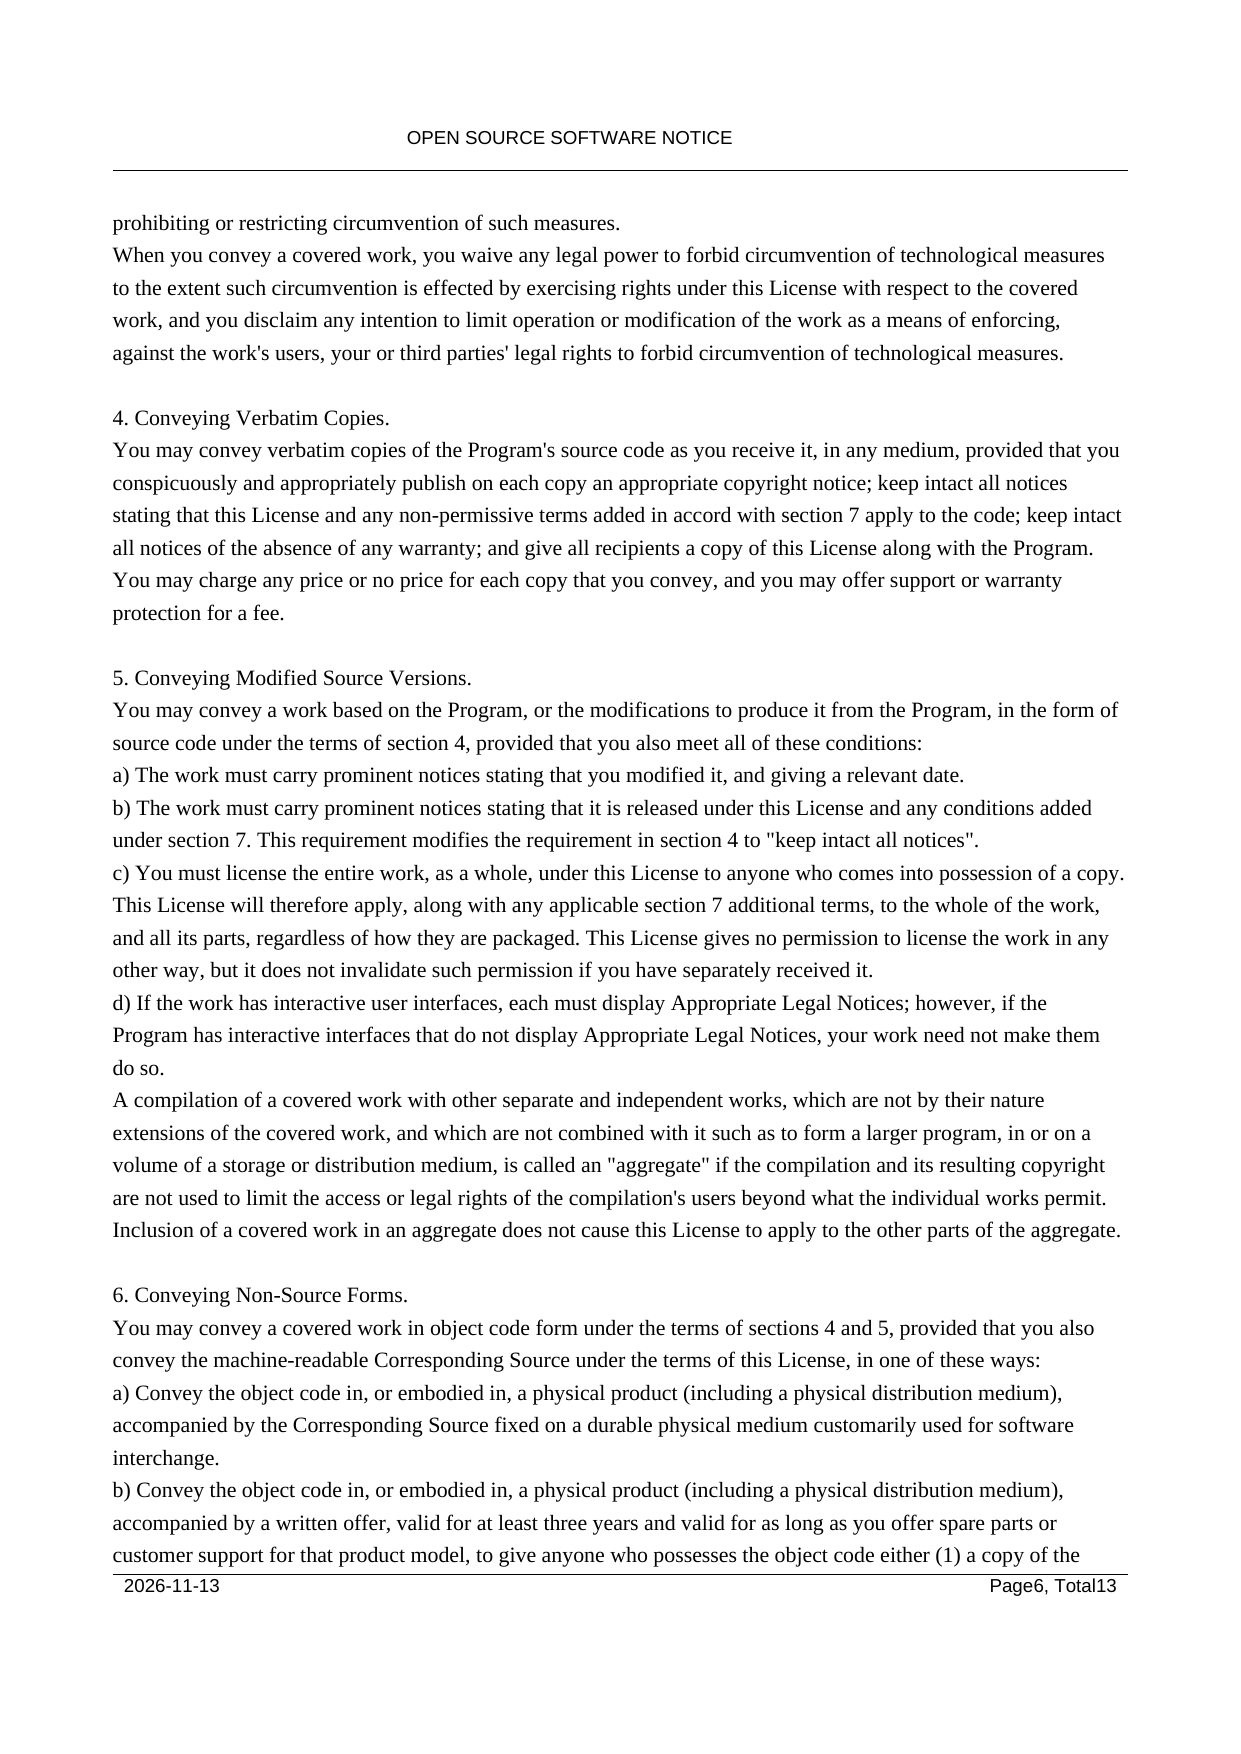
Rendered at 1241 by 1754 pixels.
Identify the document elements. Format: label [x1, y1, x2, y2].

text [112, 206, 1128, 1571]
